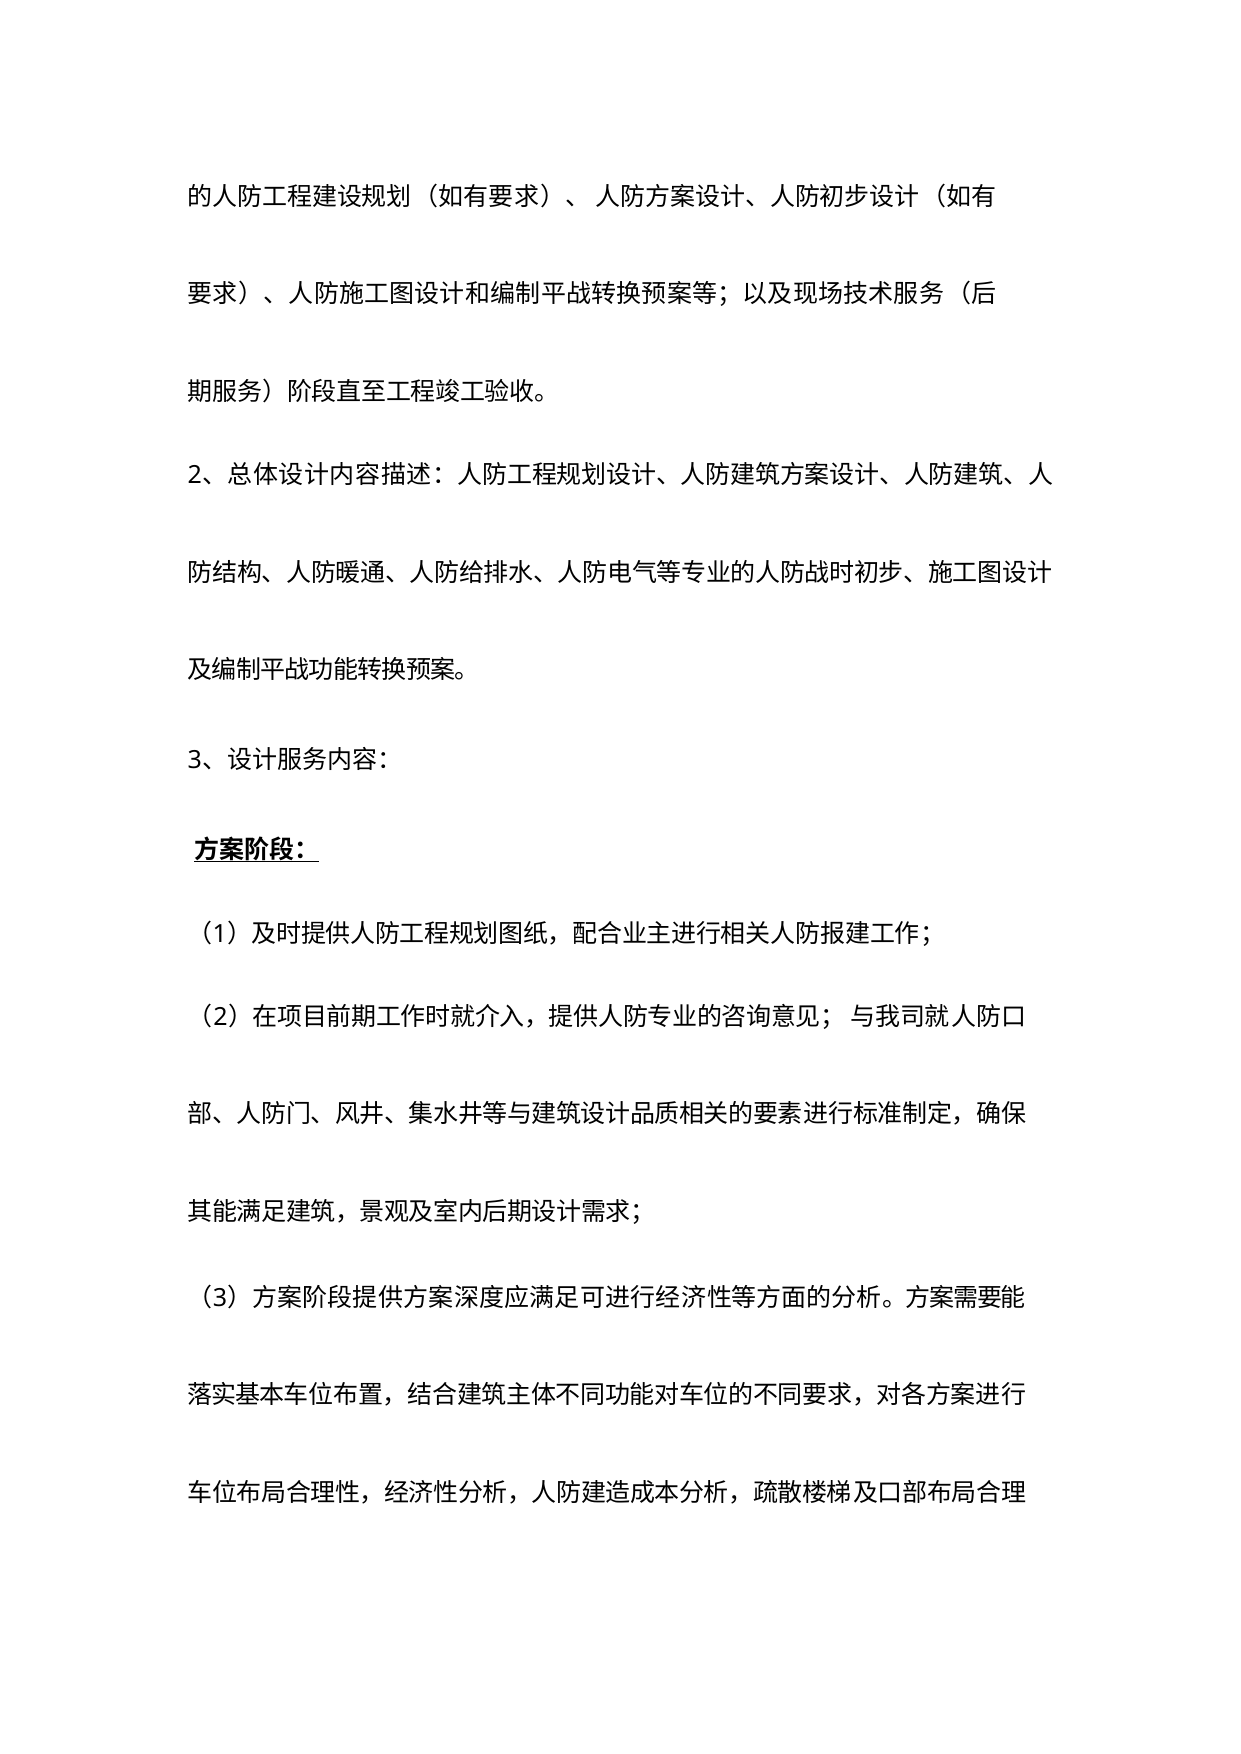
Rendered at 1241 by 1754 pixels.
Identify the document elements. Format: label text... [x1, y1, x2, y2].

text 方案阶段： [187, 815, 454, 880]
text 2、总体设计内容描述：人防工程规划设计、人防建筑方案设计、人防建筑、人防结构、人防暖通、人防给排水、人防电气等专业的人防战时初步、施工图设计及编制平战功能转换预案。 [187, 440, 1053, 700]
list （1）及时提供人防工程规划图纸，配合业主进行相关人防报建工作； [187, 899, 1053, 964]
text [187, 162, 997, 422]
list （2）在项目前期工作时就介入，提供人防专业的咨询意见； 与我司就人防口部、人防门、风井、集水井等与建筑设计品质相关的要素进行标准制定，确保其能满足建筑，景观及室内后期设计需求； [187, 982, 1026, 1242]
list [187, 1263, 1026, 1523]
text 3、设计服务内容： [187, 725, 454, 790]
